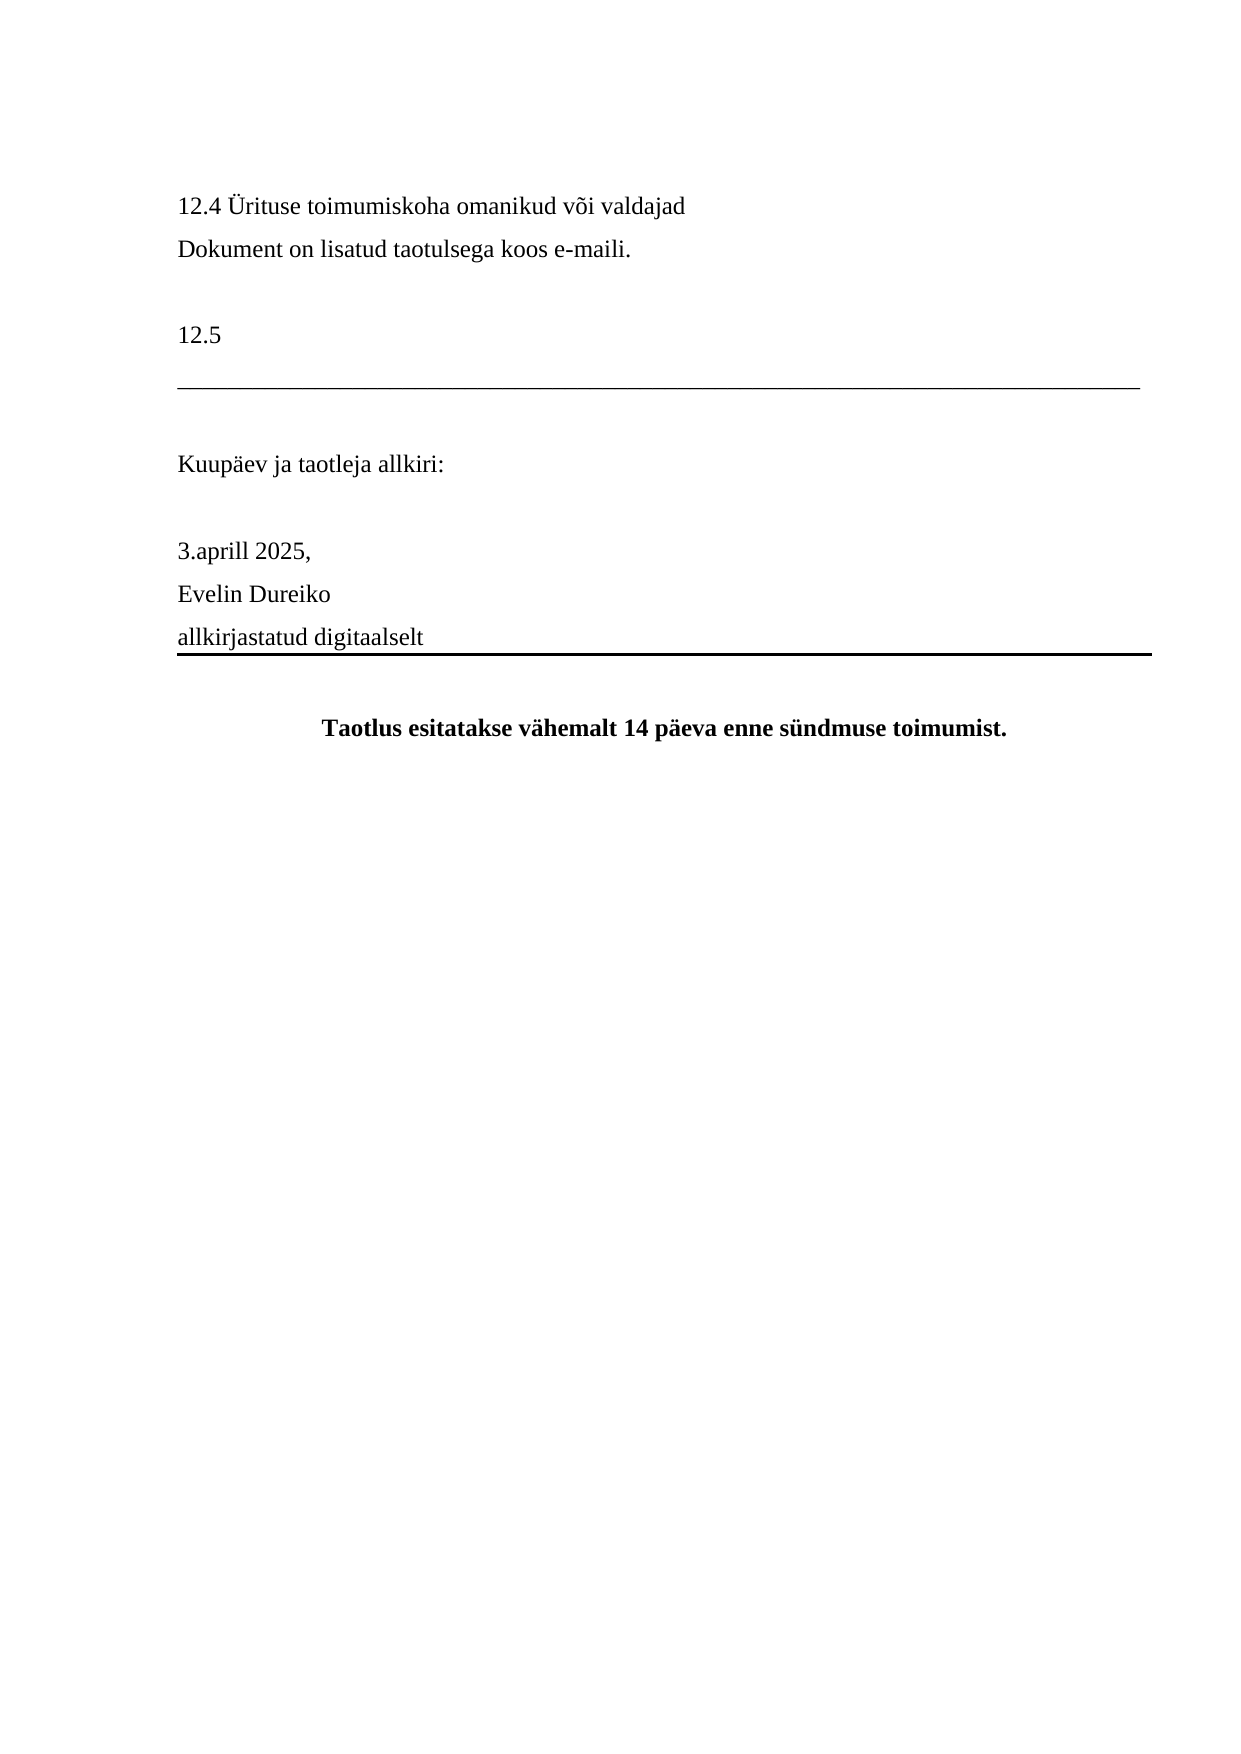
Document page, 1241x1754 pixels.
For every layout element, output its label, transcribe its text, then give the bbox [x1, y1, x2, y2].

text allkirjastatud digitaalselt [177, 622, 1152, 653]
text _____________________________________________________________________________ [177, 363, 1152, 392]
text Evelin Dureiko [177, 579, 1152, 608]
text Kuupäev ja taotleja allkiri: [177, 449, 1152, 478]
text 12.5 [177, 320, 1152, 349]
text Dokument on lisatud taotulsega koos e-maili. [177, 234, 1152, 263]
text Taotlus esitatakse vähemalt 14 päeva enne sündmuse toimumist. [177, 713, 1152, 742]
text 3.aprill 2025, [177, 536, 1152, 564]
text 12.4 Ürituse toimumiskoha omanikud või valdajad [177, 191, 1152, 219]
